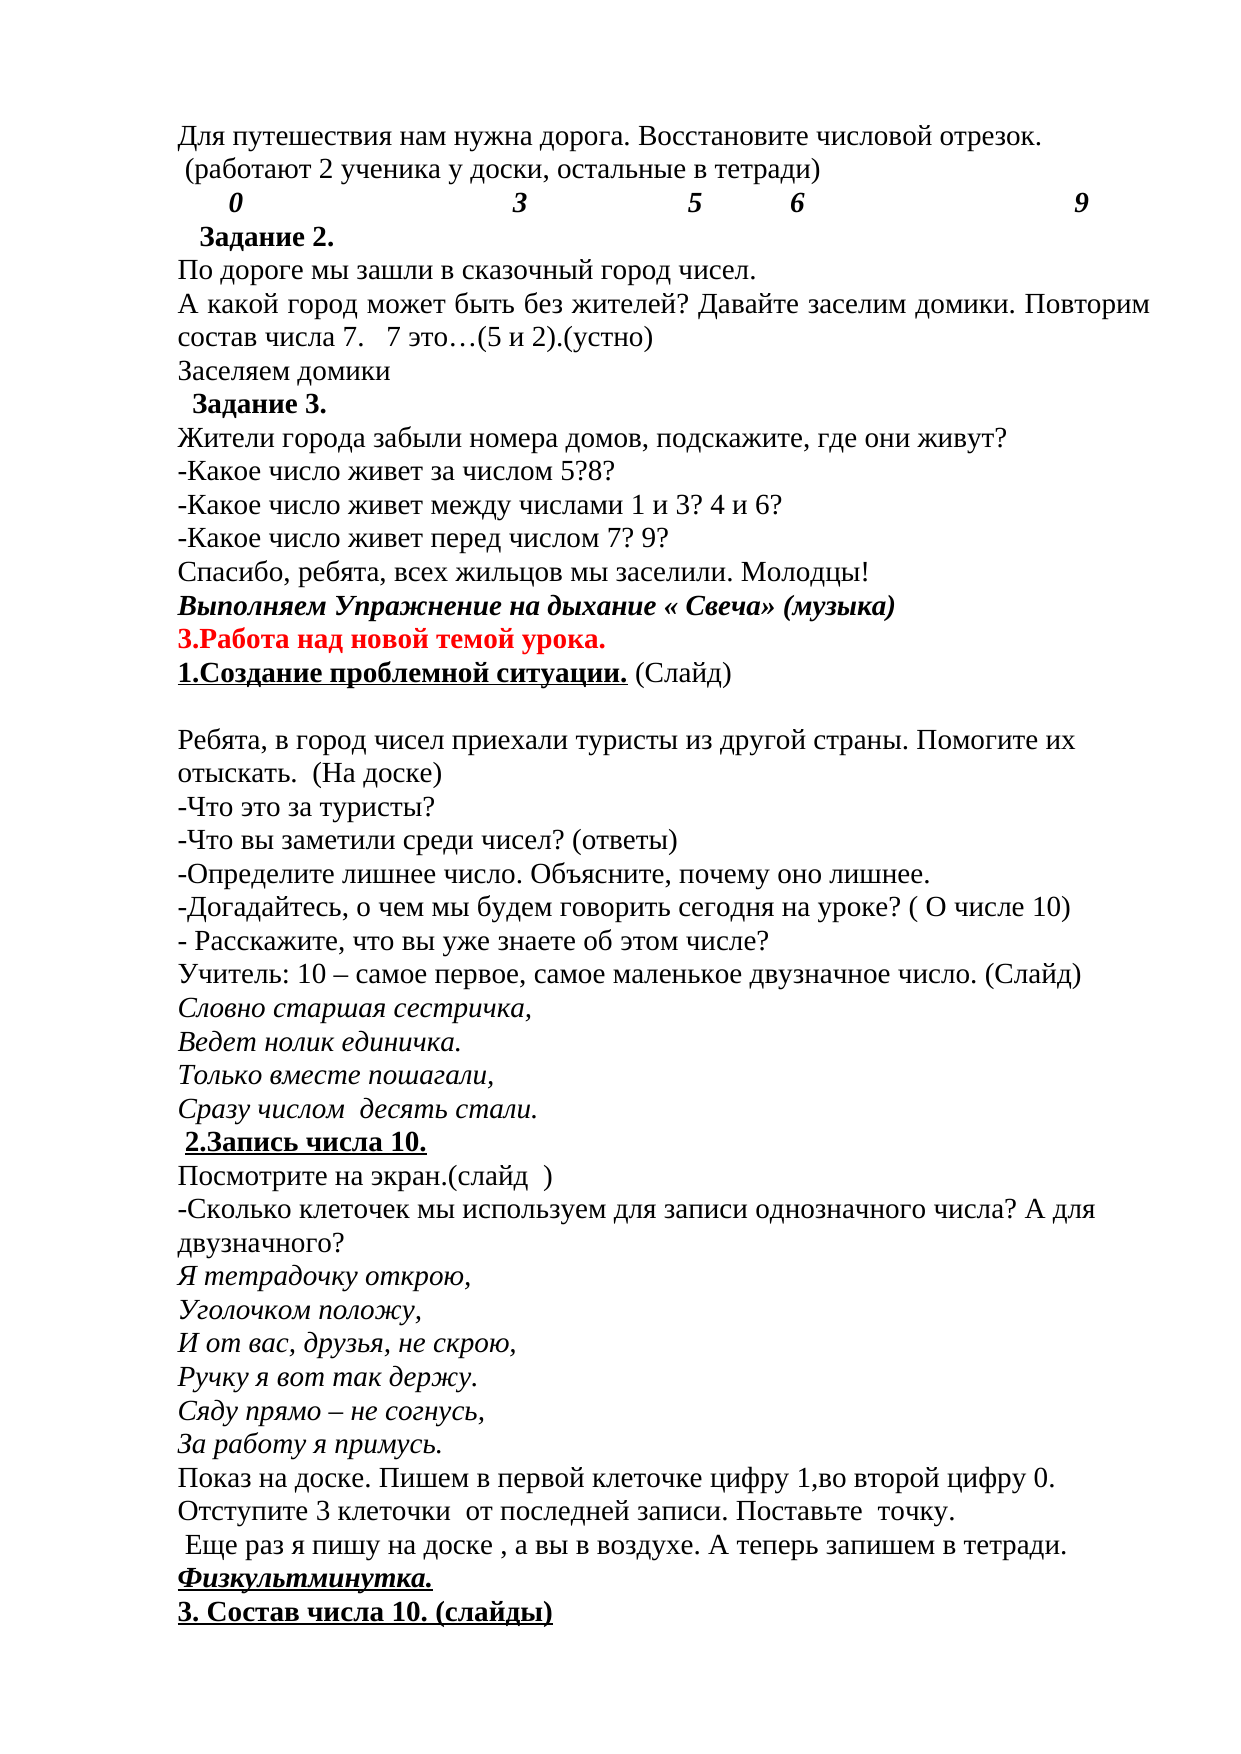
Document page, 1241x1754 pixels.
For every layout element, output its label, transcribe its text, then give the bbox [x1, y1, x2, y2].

text -Какое число живет между числами 1 и 3? 4 и 6? [177, 487, 1152, 521]
text Для путешествия нам нужна дорога. Восстановите числовой отрезок. [177, 118, 1152, 152]
text Задание 3. [177, 386, 1152, 420]
text Жители города забыли номера домов, подскажите, где они живут? [177, 420, 1152, 453]
text Посмотрите на экран.(слайд ) [177, 1158, 1152, 1191]
text Физкультминутка. [177, 1560, 1152, 1594]
text Словно старшая сестричка, [177, 990, 1152, 1024]
text Сразу числом десять стали. [177, 1091, 1152, 1124]
text Уголочком положу, [177, 1292, 1152, 1326]
text И от вас, друзья, не скрою, [177, 1326, 1152, 1359]
text -Догадайтесь, о чем мы будем говорить сегодня на уроке? ( О числе 10) [177, 889, 1152, 923]
text Выполняем Упражнение на дыхание « Свеча» (музыка) [177, 588, 1152, 621]
text Еще раз я пишу на доске , а вы в воздухе. А теперь запишем в тетради. [177, 1527, 1152, 1560]
text -Сколько клеточек мы используем для записи однозначного числа? А для двузначного? [177, 1191, 1152, 1258]
text Сяду прямо – не согнусь, [177, 1393, 1152, 1426]
text -Что это за туристы? [177, 789, 1152, 822]
text Показ на доске. Пишем в первой клеточке цифру 1,во второй цифру 0. Отступите 3 клеточки от последней записи. Поставьте точку. [177, 1460, 1152, 1527]
text -Определите лишнее число. Объясните, почему оно лишнее. [177, 856, 1152, 889]
text -Что вы заметили среди чисел? (ответы) [177, 822, 1152, 856]
text - Расскажите, что вы уже знаете об этом числе? [177, 923, 1152, 957]
text За работу я примусь. [177, 1426, 1152, 1460]
text 2.Запись числа 10. [177, 1124, 1152, 1158]
text 3.Работа над новой темой урока. [177, 621, 1152, 655]
text -Какое число живет за числом 5?8? [177, 453, 1152, 487]
text Ребята, в город чисел приехали туристы из другой страны. Помогите их отыскать. (На доске) [177, 722, 1152, 789]
text (работают 2 ученика у доски, остальные в тетради) [177, 152, 1152, 185]
text Заселяем домики [177, 353, 1152, 386]
text Учитель: 10 – самое первое, самое маленькое двузначное число. (Слайд) [177, 957, 1152, 990]
text Ведет нолик единичка. [177, 1024, 1152, 1057]
text Спасибо, ребята, всех жильцов мы заселили. Молодцы! [177, 554, 1152, 588]
text -Какое число живет перед числом 7? 9? [177, 521, 1152, 554]
text По дороге мы зашли в сказочный город чисел. [177, 252, 1152, 286]
text Только вместе пошагали, [177, 1057, 1152, 1091]
text Ручку я вот так держу. [177, 1359, 1152, 1393]
text 1.Создание проблемной ситуации. (Слайд) [177, 655, 1152, 688]
text Задание 2. [177, 219, 1152, 252]
text 0 3 5 6 9 [177, 185, 1152, 219]
text 3. Состав числа 10. (слайды) [177, 1594, 1152, 1627]
text А какой город может быть без жителей? Давайте заселим домики. Повторим состав числа 7. 7 это…(5 и 2).(устно) [177, 286, 1152, 353]
text Я тетрадочку открою, [177, 1258, 1152, 1292]
